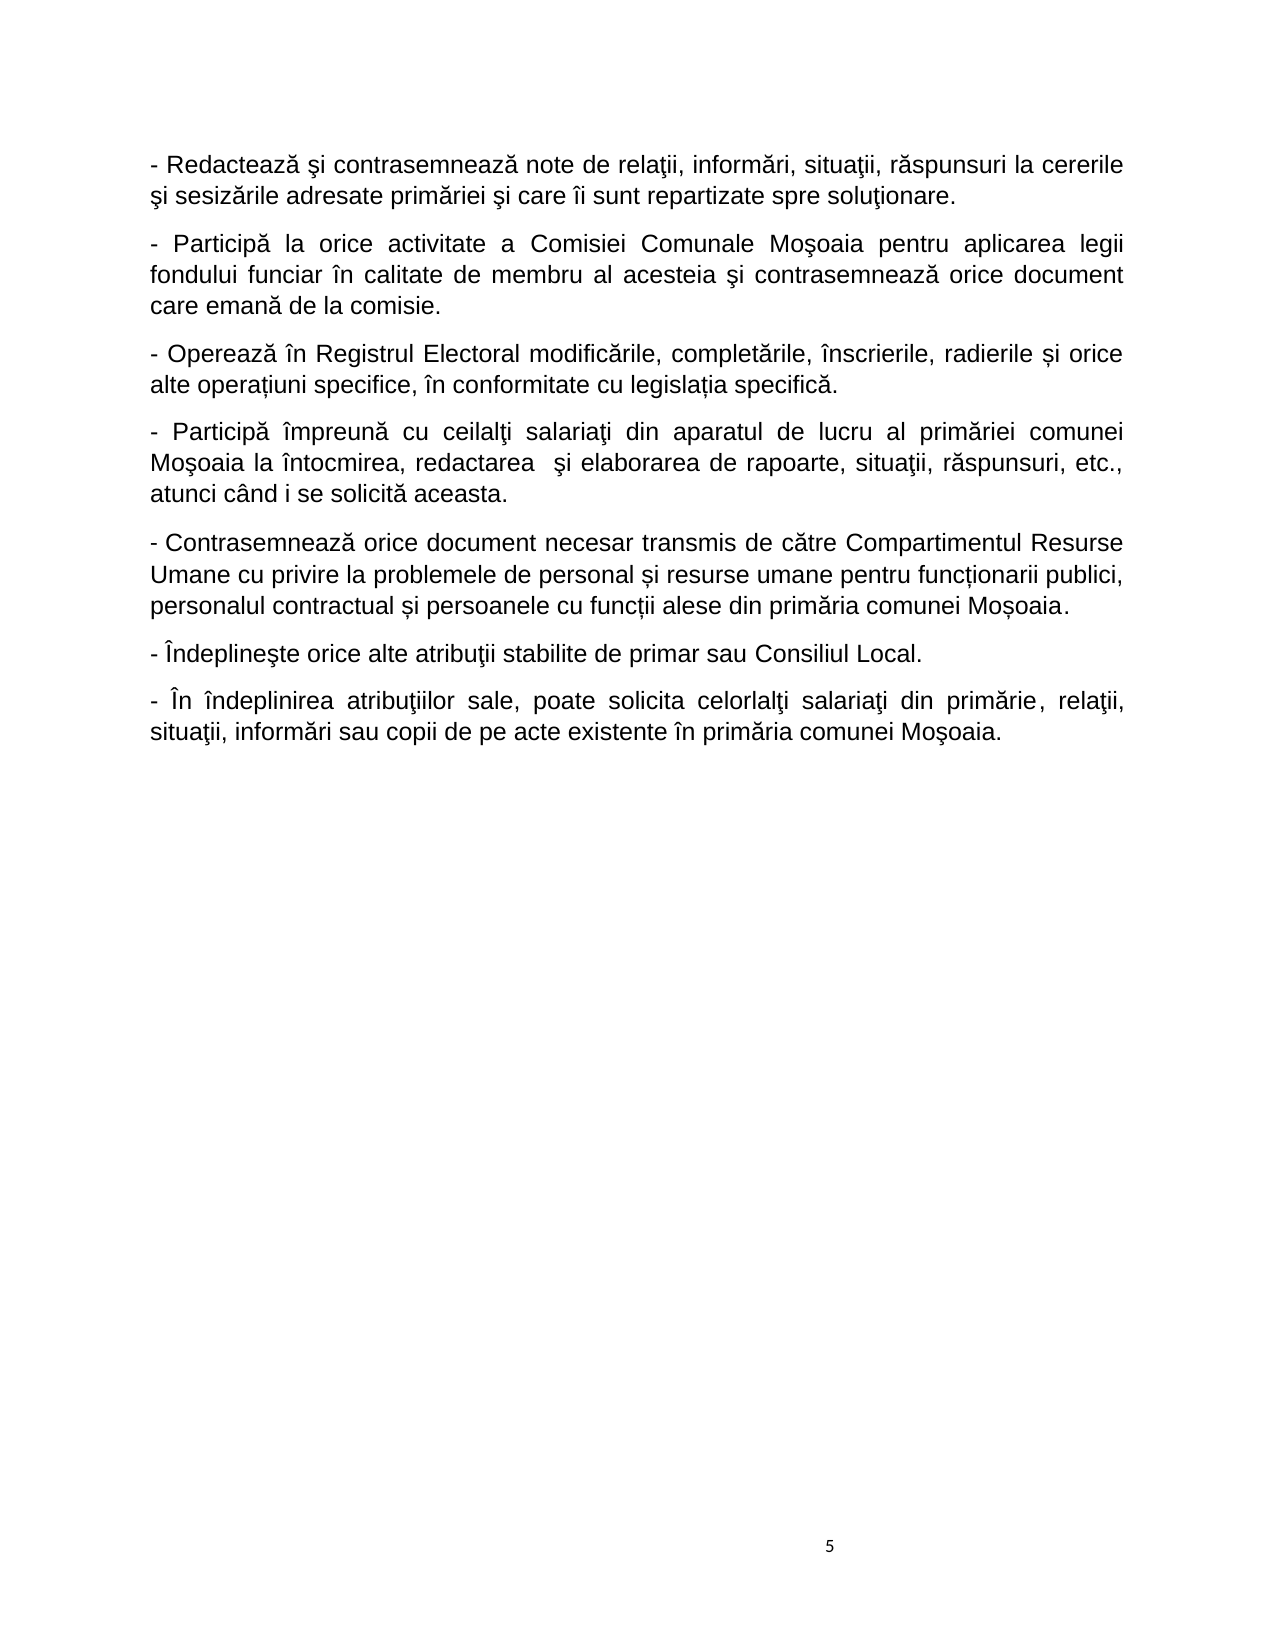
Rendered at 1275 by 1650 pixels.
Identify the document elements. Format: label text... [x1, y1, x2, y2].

list - Participă la orice activitate a Comisiei Comunale Moşoaia pentru aplicarea legii fondului funciar în calitate de membru al acesteia şi contrasemnează orice document care emană de la comisie. [150, 229, 1125, 319]
list - Îndeplineşte orice alte atribuţii stabilite de primar sau Consiliul Local. [150, 639, 1125, 667]
list - Contrasemnează orice document necesar transmis de către Compartimentul Resurse Umane cu privire la problemele de personal și resurse umane pentru funcționarii publici, personalul contractual și persoanele cu funcții alese din primăria comunei Moșoaia. [150, 527, 1125, 620]
list - Operează în Registrul Electoral modificările, completările, înscrierile, radierile și orice alte operațiuni specifice, în conformitate cu legislația specifică. [150, 338, 1125, 398]
list - Redactează şi contrasemnează note de relaţii, informări, situaţii, răspunsuri la cererile şi sesizările adresate primăriei şi care îi sunt repartizate spre soluţionare. [150, 150, 1125, 210]
list - În îndeplinirea atribuţiilor sale, poate solicita celorlalţi salariaţi din primărie, relaţii, situaţii, informări sau copii de pe acte existente în primăria comunei Moşoaia. [150, 686, 1125, 746]
list - Participă împreună cu ceilalţi salariaţi din aparatul de lucru al primăriei comunei Moşoaia la întocmirea, redactarea şi elaborarea de rapoarte, situaţii, răspunsuri, etc., atunci când i se solicită aceasta. [150, 417, 1125, 508]
